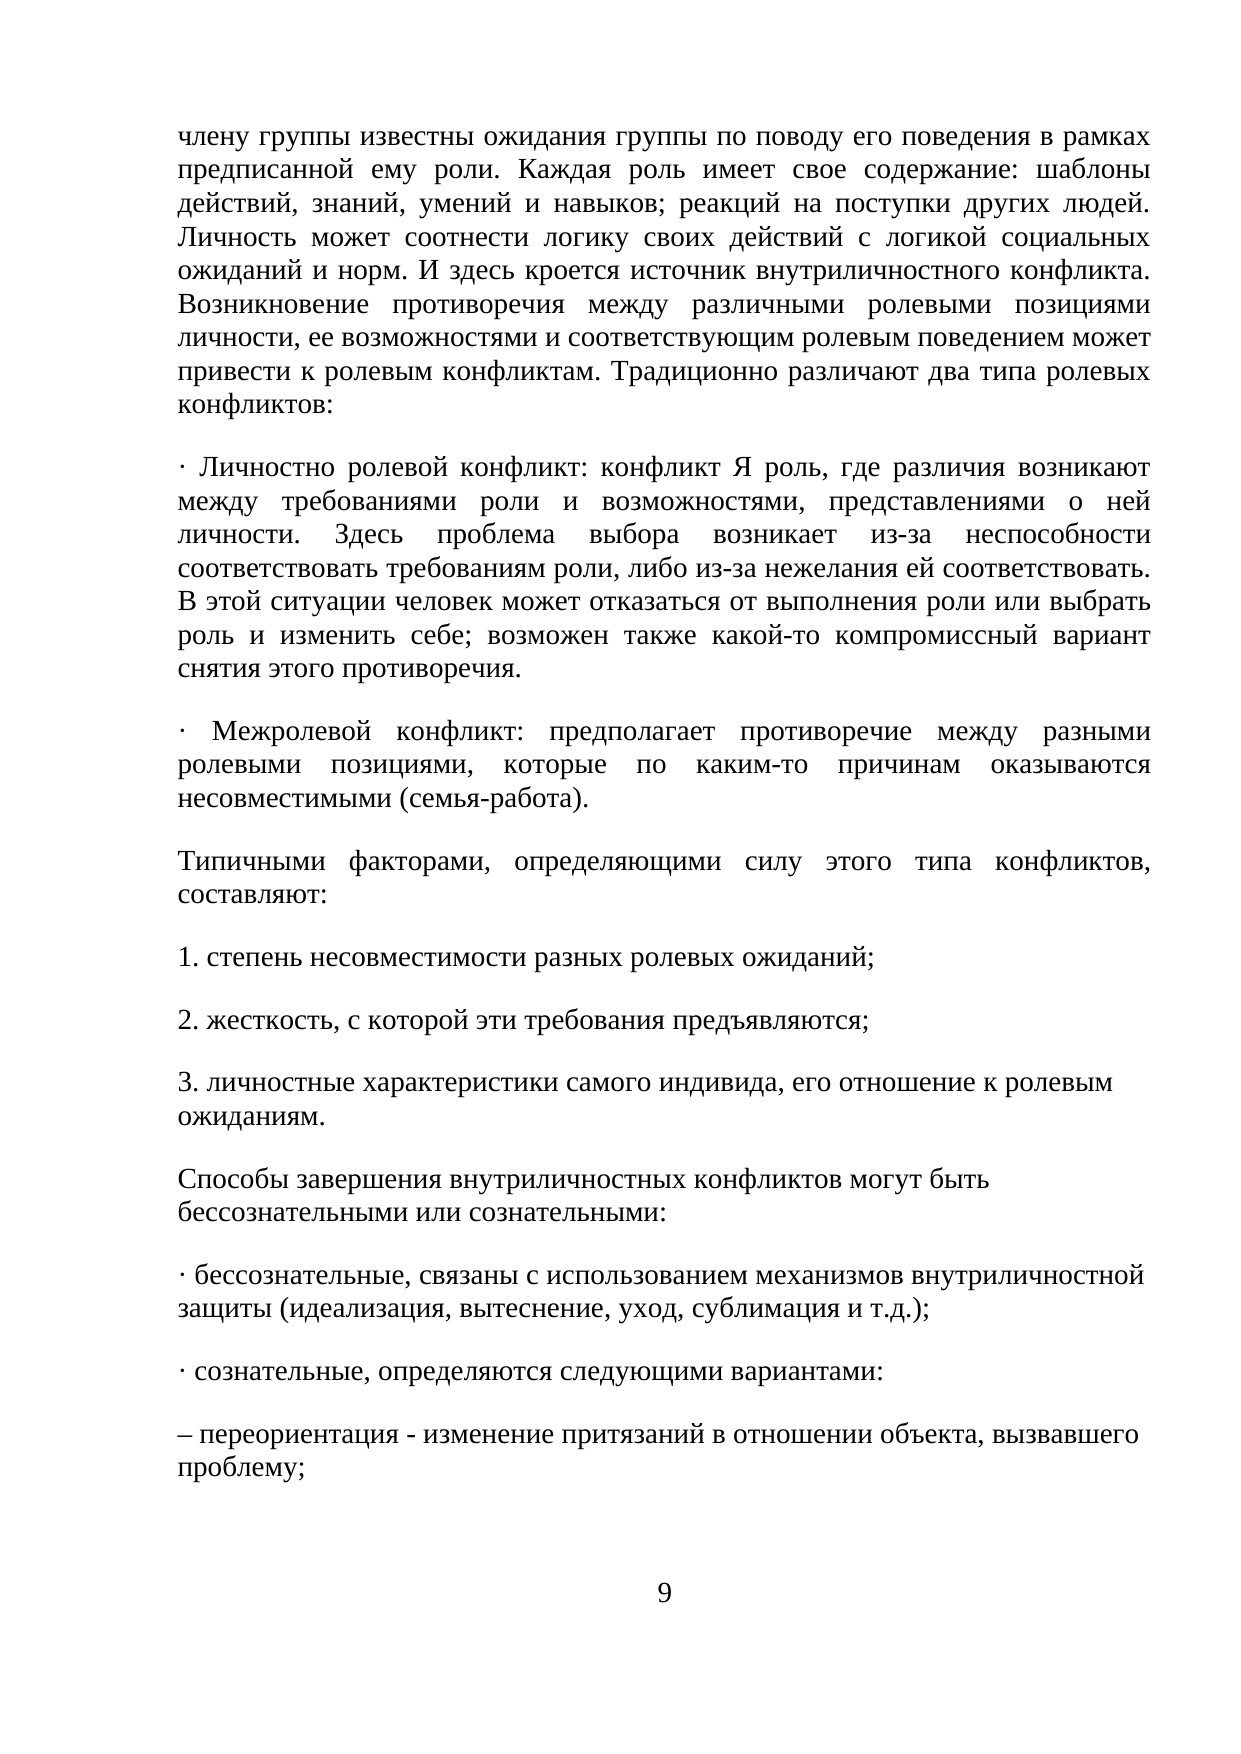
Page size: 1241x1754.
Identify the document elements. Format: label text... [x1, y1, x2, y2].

text Типичными факторами, определяющими силу этого типа конфликтов, составляют: [177, 843, 1152, 910]
text · Межролевой конфликт: предполагает противоречие между разными ролевыми позициями, которые по каким-то причинам оказываются несовместимыми (семья-работа). [177, 713, 1152, 814]
text Способы завершения внутриличностных конфликтов могут быть бессознательными или сознательными: [177, 1161, 1152, 1228]
text 9 [177, 1575, 1152, 1608]
text · Личностно ролевой конфликт: конфликт Я роль, где различия возникают между требованиями роли и возможностями, представлениями о ней личности. Здесь проблема выбора возникает из-за неспособности соответствовать требованиям роли, либо из-за нежелания ей соответствовать. В этой ситуации человек может отказаться от выполнения роли или выбрать роль и изменить себе; возможен также какой-то компромиссный вариант снятия этого противоречия. [177, 449, 1152, 684]
text 3. личностные характеристики самого индивида, его отношение к ролевым ожиданиям. [177, 1064, 1152, 1132]
text 1. степень несовместимости разных ролевых ожиданий; [177, 939, 1152, 973]
text · сознательные, определяются следующими вариантами: [177, 1353, 1152, 1387]
text 2. жесткость, с которой эти требования предъявляются; [177, 1002, 1152, 1035]
text – переориентация - изменение притязаний в отношении объекта, вызвавшего проблему; [177, 1416, 1152, 1483]
text · бессознательные, связаны с использованием механизмов внутриличностной защиты (идеализация, вытеснение, уход, сублимация и т.д.); [177, 1257, 1152, 1324]
text члену группы известны ожидания группы по поводу его поведения в рамках предписанной ему роли. Каждая роль имеет свое содержание: шаблоны действий, знаний, умений и навыков; реакций на поступки других людей. Личность может соотнести логику своих действий с логикой социальных ожиданий и норм. И здесь кроется источник внутриличностного конфликта. Возникновение противоречия между различными ролевыми позициями личности, ее возможностями и соответствующим ролевым поведением может привести к ролевым конфликтам. Традиционно различают два типа ролевых конфликтов: [177, 118, 1152, 420]
